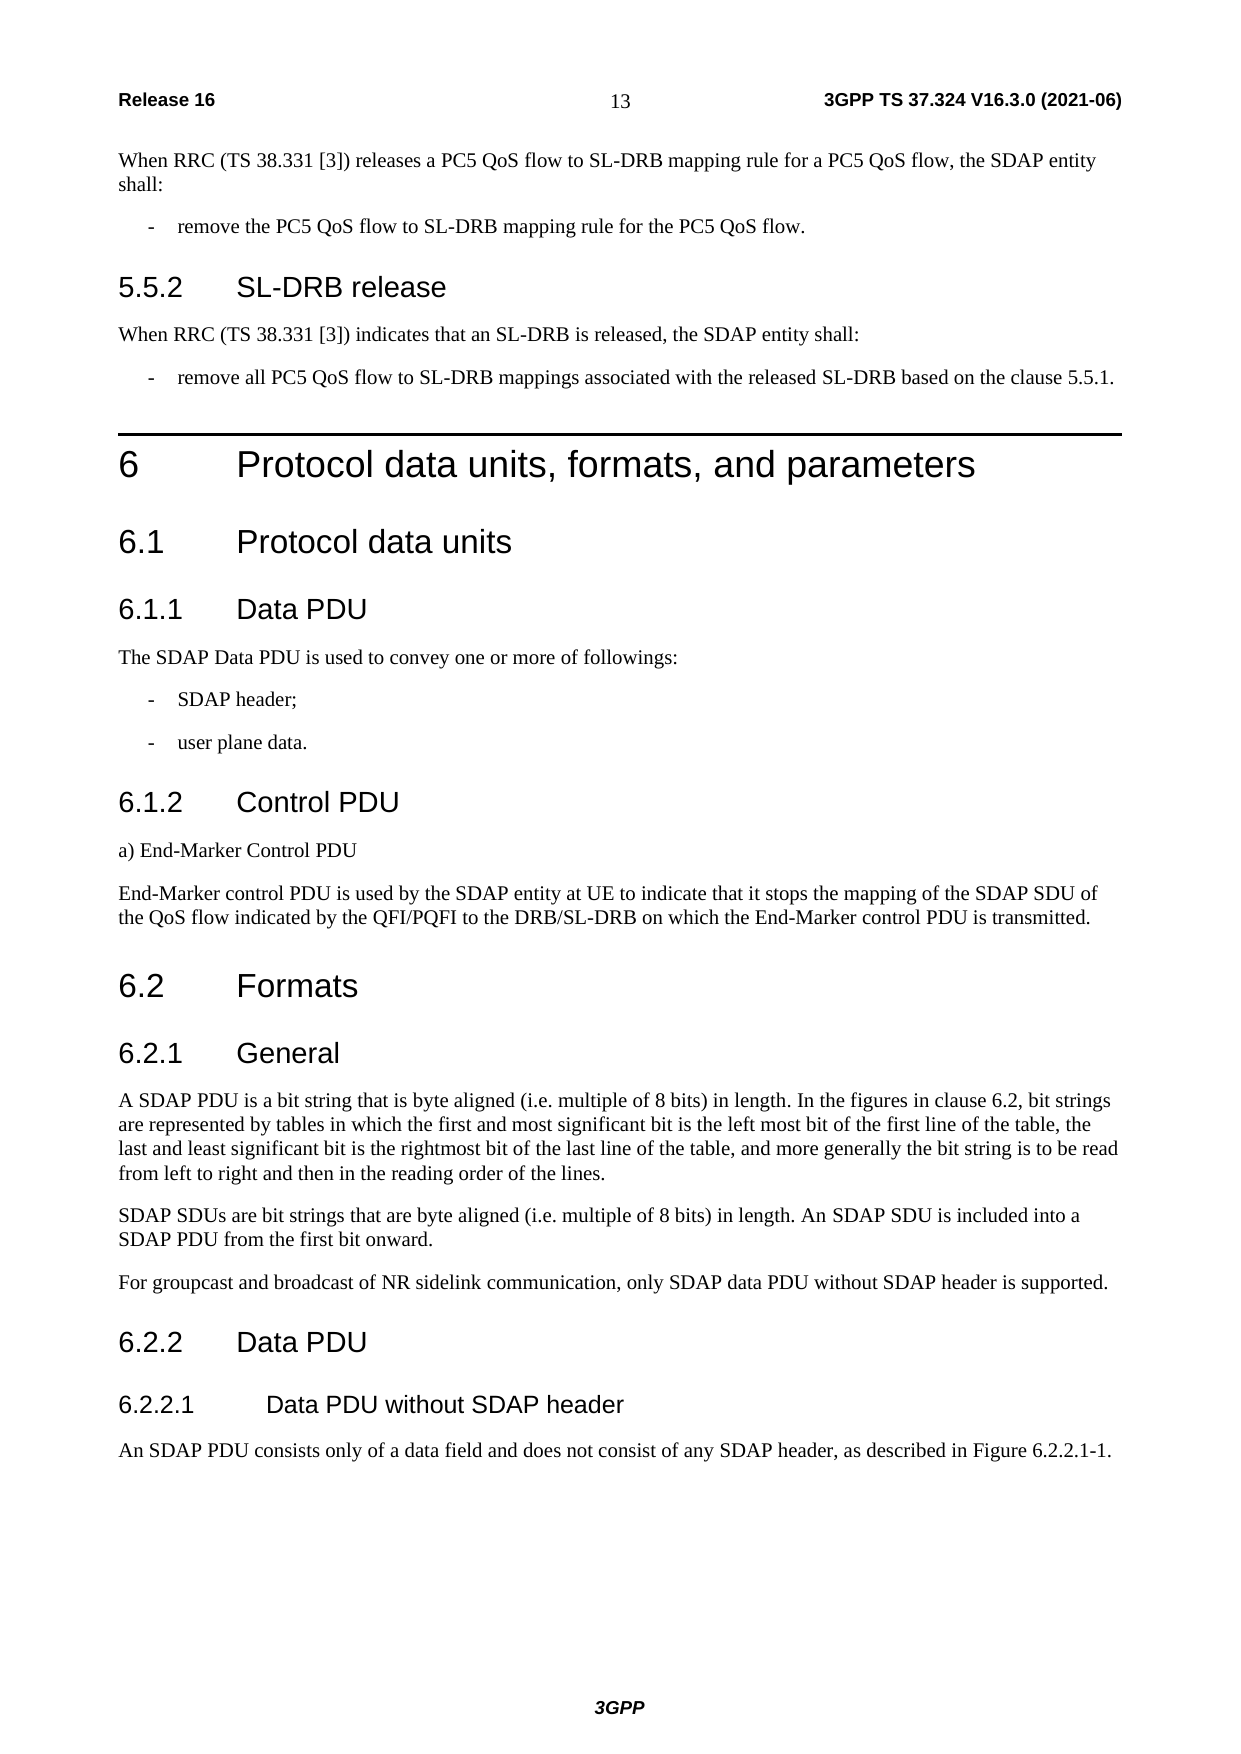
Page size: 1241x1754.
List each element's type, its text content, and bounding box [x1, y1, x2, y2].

text When RRC (TS 38.331 [3]) indicates that an SL-DRB is released, the SDAP entity shall: [118, 322, 1122, 346]
subtitle 6.2.1 General [118, 1036, 1122, 1069]
text - remove all PC5 QoS flow to SL-DRB mappings associated with the released SL-DRB based on the clause 5.5.1. [148, 365, 1122, 389]
subtitle 6 Protocol data units, formats, and parameters [118, 436, 1122, 485]
text - SDAP header; [148, 687, 1122, 711]
text - remove the PC5 QoS flow to SL-DRB mapping rule for the PC5 QoS flow. [148, 214, 1122, 238]
text SDAP SDUs are bit strings that are byte aligned (i.e. multiple of 8 bits) in length. An SDAP SDU is included into a SDAP PDU from the first bit onward. [118, 1203, 1122, 1251]
text a) End-Marker Control PDU [118, 838, 1122, 862]
subtitle 6.1.1 Data PDU [118, 592, 1122, 626]
subtitle 6.1.2 Control PDU [118, 786, 1122, 819]
subtitle 6.2.2.1 Data PDU without SDAP header [118, 1390, 1122, 1419]
subtitle 6.2.2 Data PDU [118, 1325, 1122, 1359]
text For groupcast and broadcast of NR sidelink communication, only SDAP data PDU without SDAP header is supported. [118, 1270, 1122, 1294]
subtitle 6.1 Protocol data units [118, 523, 1122, 561]
text - user plane data. [148, 730, 1122, 754]
subtitle 6.2 Formats [118, 966, 1122, 1005]
text End-Marker control PDU is used by the SDAP entity at UE to indicate that it stops the mapping of the SDAP SDU of the QoS flow indicated by the QFI/PQFI to the DRB/SL-DRB on which the End-Marker control PDU is transmitted. [118, 881, 1122, 929]
subtitle 5.5.2 SL-DRB release [118, 270, 1122, 303]
text When RRC (TS 38.331 [3]) releases a PC5 QoS flow to SL-DRB mapping rule for a PC5 QoS flow, the SDAP entity shall: [118, 147, 1122, 196]
text A SDAP PDU is a bit string that is byte aligned (i.e. multiple of 8 bits) in length. In the figures in clause 6.2, bit strings are represented by tables in which the first and most significant bit is the left most bit of the first line of the table, the last and least significant bit is the rightmost bit of the last line of the table, and more generally the bit string is to be read from left to right and then in the reading order of the lines. [118, 1088, 1122, 1184]
text The SDAP Data PDU is used to convey one or more of followings: [118, 644, 1122, 669]
text An SDAP PDU consists only of a data field and does not consist of any SDAP header, as described in Figure 6.2.2.1-1. [118, 1438, 1122, 1462]
